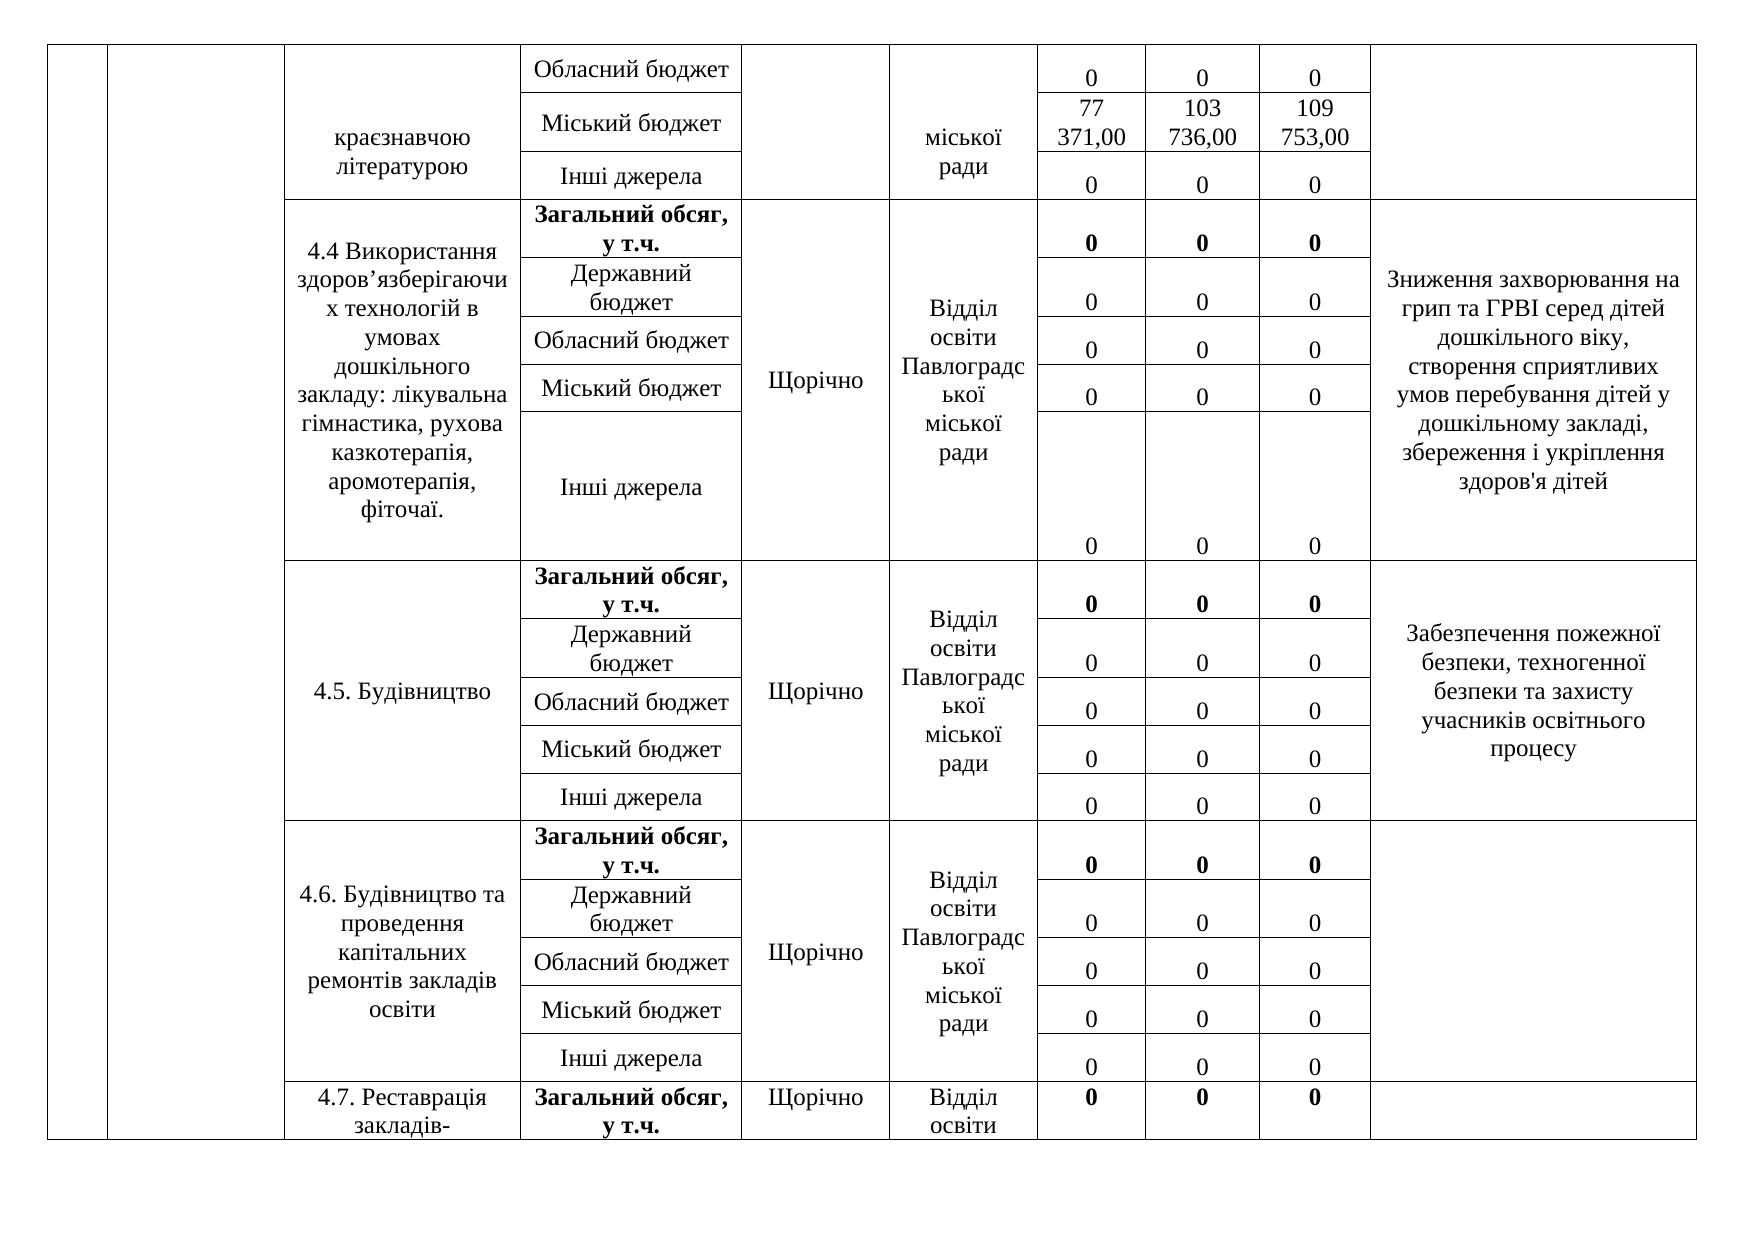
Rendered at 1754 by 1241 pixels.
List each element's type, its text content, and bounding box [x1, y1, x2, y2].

table_cell Щорічно [742, 1082, 889, 1139]
table_cell 0 [1146, 258, 1259, 316]
table_cell 0 [1146, 1082, 1259, 1139]
table_cell Обласний бюджет [521, 938, 741, 985]
table_cell 4.4 Використання здоров’язберігаючих технологій в умовах дошкільного закладу: лікувальна гімнастика, рухова казкотерапія, аромотерапія, фіточаї. [285, 200, 520, 560]
table_cell 0 [1038, 1082, 1145, 1139]
table_cell 0 [1146, 986, 1259, 1033]
table_cell 0 [1038, 317, 1145, 363]
table_cell Інші джерела [521, 1034, 741, 1081]
table_cell 0 [1146, 561, 1259, 618]
table_cell 0 [1260, 726, 1370, 772]
table_cell Загальний обсяг, у т.ч. [521, 1082, 741, 1139]
table_cell 0 [1038, 561, 1145, 618]
table_cell Державний бюджет [521, 258, 741, 316]
table_cell 0 [1038, 986, 1145, 1033]
table_cell 0 [1146, 200, 1259, 257]
table_cell 0 [1260, 412, 1370, 560]
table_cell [890, 821, 1037, 1081]
table_cell 77 371,00 [1038, 93, 1145, 151]
table_cell Державний бюджет [521, 880, 741, 937]
table_cell 0 [1038, 152, 1145, 198]
table_cell Зниження захворювання на грип та ГРВІ серед дітей дошкільного віку, створення сприятливих умов перебування дітей у дошкільному закладі, збереження і укріплення здоров'я дітей [1371, 200, 1696, 560]
table_cell 0 [1146, 365, 1259, 411]
table_cell 0 [1260, 938, 1370, 985]
table_cell 0 [1038, 1034, 1145, 1081]
table_cell 0 [1260, 1082, 1370, 1139]
table_cell 0 [1260, 152, 1370, 198]
table_cell 0 [1038, 880, 1145, 937]
table_cell 0 [1038, 774, 1145, 820]
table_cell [285, 1082, 520, 1139]
table_cell 0 [1146, 317, 1259, 363]
table_cell 0 [1260, 317, 1370, 363]
table_cell 0 [1146, 45, 1259, 92]
table_cell 0 [1260, 1034, 1370, 1081]
table_cell 0 [1038, 200, 1145, 257]
table_cell 0 [1146, 938, 1259, 985]
table_cell 0 [1260, 678, 1370, 724]
table_cell 0 [1146, 619, 1259, 677]
table_cell Інші джерела [521, 152, 741, 198]
table_cell Міський бюджет [521, 986, 741, 1033]
table_cell 0 [1260, 986, 1370, 1033]
table_cell 103 736,00 [1146, 93, 1259, 151]
table_cell 0 [1038, 619, 1145, 677]
table_cell 0 [1038, 726, 1145, 772]
table_cell 0 [1260, 880, 1370, 937]
table_cell Обласний бюджет [521, 45, 741, 92]
table_cell Загальний обсяг, у т.ч. [521, 821, 741, 879]
table_cell 0 [1260, 200, 1370, 257]
table_cell 0 [1260, 561, 1370, 618]
table_cell 0 [1146, 678, 1259, 724]
table_cell 0 [1260, 821, 1370, 879]
table_cell Міський бюджет [521, 365, 741, 411]
table_cell 0 [1146, 412, 1259, 560]
table_cell Відділ освіти Павлоградської міської ради [890, 561, 1037, 820]
table_cell Загальний обсяг, у т.ч. [521, 561, 741, 618]
table_cell 0 [1260, 619, 1370, 677]
table_cell Міський бюджет [521, 726, 741, 772]
table_cell [1371, 821, 1696, 1081]
table_cell 0 [1038, 678, 1145, 724]
table_cell Щорічно [742, 561, 889, 820]
table_cell 4.5. Будівництво [285, 561, 520, 820]
table_cell 109 753,00 [1260, 93, 1370, 151]
table_cell 0 [1146, 152, 1259, 198]
table_cell 4.6. Будівництво та проведення капітальних ремонтів закладів освіти [285, 821, 520, 1081]
table_cell Забезпечення пожежної безпеки, техногенної безпеки та захисту учасників освітнього процесу [1371, 561, 1696, 820]
table_cell Щорічно [742, 200, 889, 560]
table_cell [890, 200, 1037, 560]
table_cell 0 [1260, 258, 1370, 316]
table_cell 0 [1038, 258, 1145, 316]
table_cell 0 [1146, 880, 1259, 937]
table_cell 0 [1038, 365, 1145, 411]
table_cell Державний бюджет [521, 619, 741, 677]
table_cell Обласний бюджет [521, 317, 741, 363]
table_cell 0 [1038, 412, 1145, 560]
table_cell 0 [1260, 45, 1370, 92]
table_cell 0 [1146, 774, 1259, 820]
table_cell Інші джерела [521, 412, 741, 560]
table_cell Інші джерела [521, 774, 741, 820]
table_cell 0 [1038, 45, 1145, 92]
table_cell 0 [1146, 821, 1259, 879]
table_cell 0 [1038, 938, 1145, 985]
table_cell Міський бюджет [521, 93, 741, 151]
table_cell 0 [1260, 365, 1370, 411]
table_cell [890, 1082, 1037, 1139]
table_cell 0 [1146, 726, 1259, 772]
table_cell Щорічно [742, 821, 889, 1081]
table_cell 0 [1260, 774, 1370, 820]
table_cell 0 [1146, 1034, 1259, 1081]
table_cell [1371, 1082, 1696, 1139]
table_cell Обласний бюджет [521, 678, 741, 724]
table_cell 0 [1038, 821, 1145, 879]
table_cell Загальний обсяг, у т.ч. [521, 200, 741, 257]
